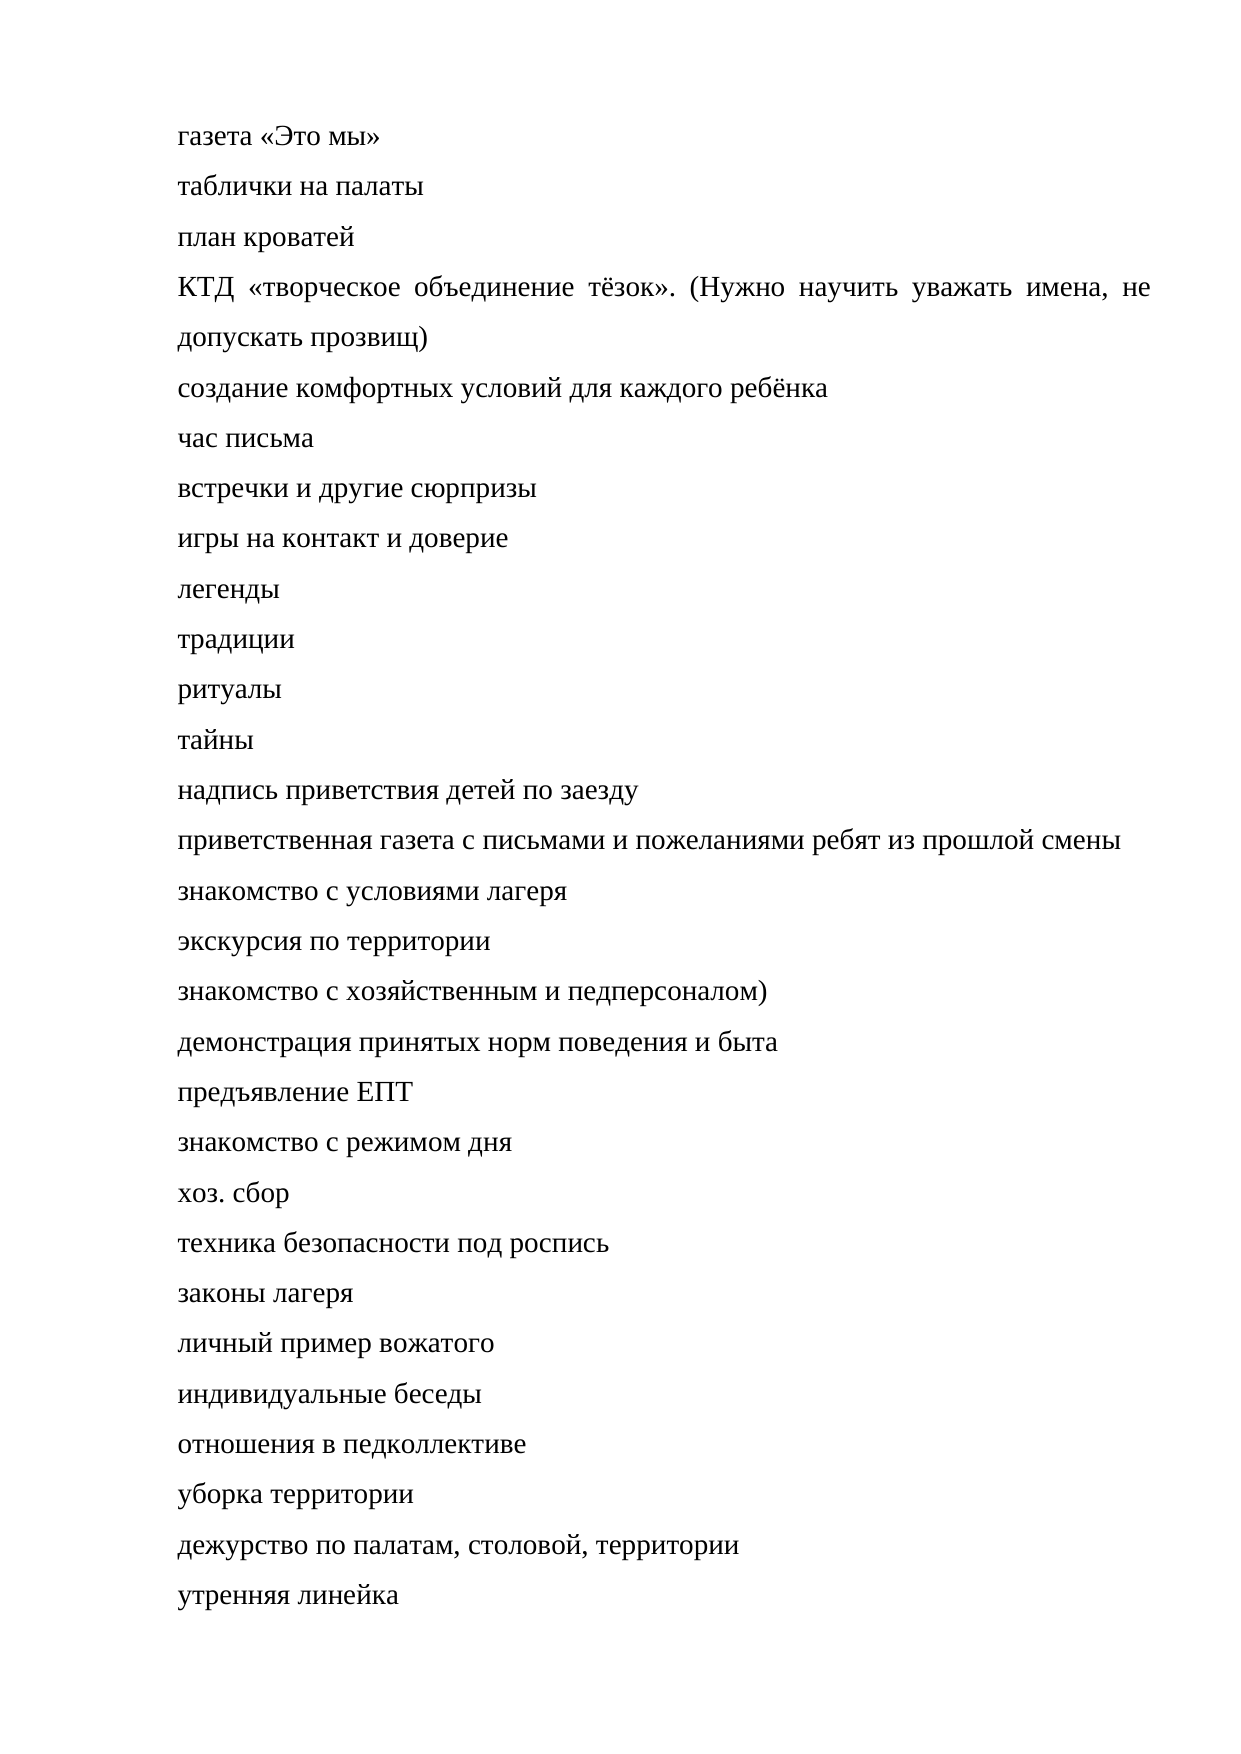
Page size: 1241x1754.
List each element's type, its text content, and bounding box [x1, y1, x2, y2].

text дежурство по палатам, столовой, территории [177, 1527, 1152, 1560]
text демонстрация принятых норм поведения и быта [177, 1024, 1152, 1057]
text таблички на палаты [177, 168, 1152, 202]
text создание комфортных условий для каждого ребёнка [177, 370, 1152, 403]
text знакомство с хозяйственным и педперсоналом) [177, 973, 1152, 1007]
text знакомство с режимом дня [177, 1124, 1152, 1158]
text индивидуальные беседы [177, 1376, 1152, 1409]
text уборка территории [177, 1477, 1152, 1510]
text тайны [177, 722, 1152, 755]
text традиции [177, 621, 1152, 655]
text КТД «творческое объединение тёзок». (Нужно научить уважать имена, не допускать прозвищ) [177, 269, 1152, 353]
text ритуалы [177, 672, 1152, 705]
text игры на контакт и доверие [177, 521, 1152, 554]
text встречки и другие сюрпризы [177, 470, 1152, 504]
text техника безопасности под роспись [177, 1225, 1152, 1258]
text знакомство с условиями лагеря [177, 873, 1152, 906]
text хоз. сбор [177, 1175, 1152, 1208]
text утренняя линейка [177, 1577, 1152, 1611]
text надпись приветствия детей по заезду [177, 772, 1152, 806]
text отношения в педколлективе [177, 1426, 1152, 1460]
text предъявление ЕПТ [177, 1074, 1152, 1108]
text законы лагеря [177, 1275, 1152, 1309]
text план кроватей [177, 219, 1152, 252]
text газета «Это мы» [177, 118, 1152, 152]
text легенды [177, 571, 1152, 604]
text личный пример вожатого [177, 1326, 1152, 1359]
text экскурсия по территории [177, 923, 1152, 957]
text приветственная газета с письмами и пожеланиями ребят из прошлой смены [177, 822, 1152, 856]
text час письма [177, 420, 1152, 453]
